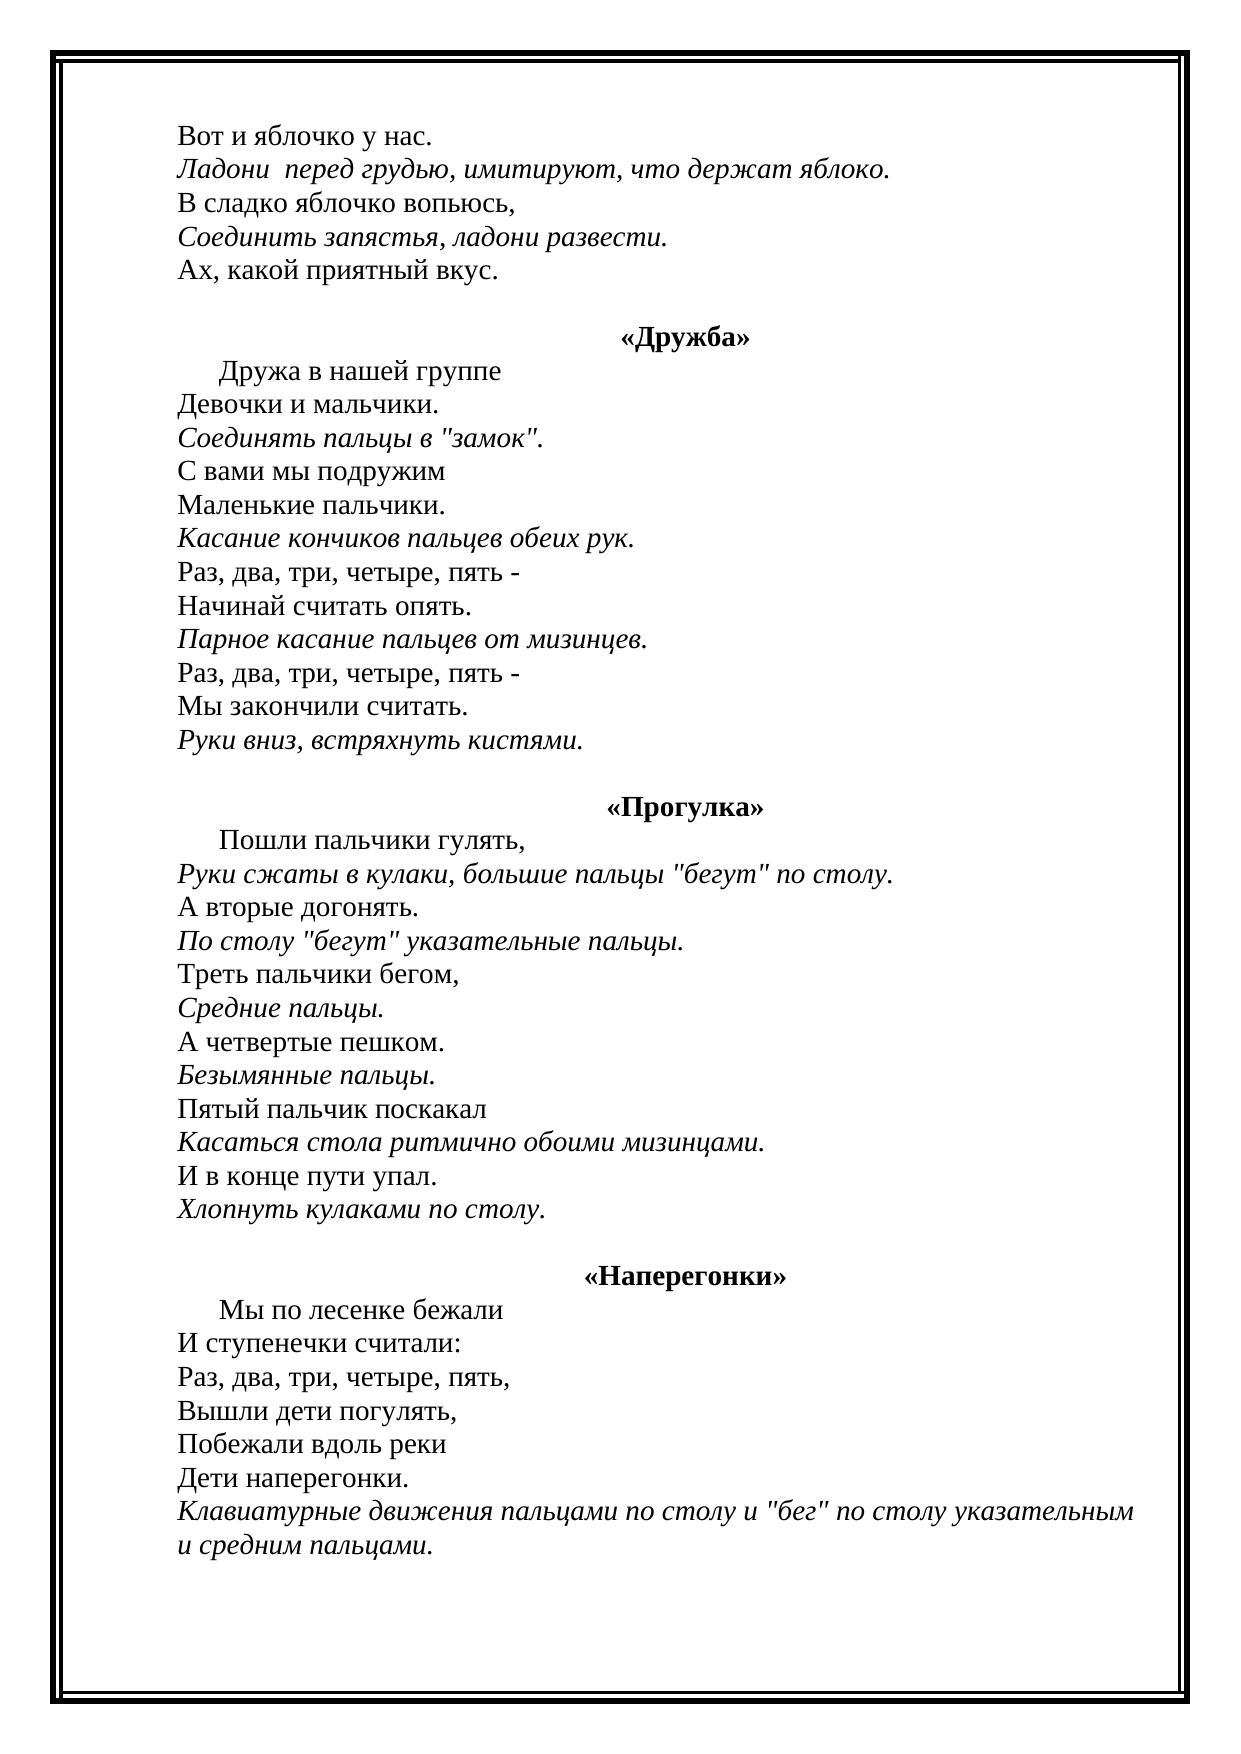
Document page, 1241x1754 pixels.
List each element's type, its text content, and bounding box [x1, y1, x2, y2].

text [177, 118, 1152, 286]
text Дружа в нашей группе Девочки и мальчики. Соединять пальцы в "замок". С вами мы подружим Маленькие пальчики. Касание кончиков пальцев обеих рук. Раз, два, три, четыре, пять - Начинай считать опять. Парное касание пальцев от мизинцев. Раз, два, три, четыре, пять - Мы закончили считать. Руки вниз, встряхнуть кистями. [177, 353, 1152, 755]
text Мы по лесенке бежали И ступенечки считали: Раз, два, три, четыре, пять, Вышли дети погулять, Побежали вдоль реки Дети наперегонки. Клавиатурные движения пальцами по столу и "бег" по столу указательным и средним пальцами. [177, 1292, 1152, 1560]
text «Наперегонки» [177, 1258, 1152, 1292]
text «Дружба» [177, 319, 1152, 353]
text «Прогулка» [177, 789, 1152, 822]
text Пошли пальчики гулять, Руки сжаты в кулаки, большие пальцы "бегут" по столу. А вторые догонять. По столу "бегут" указательные пальцы. Треть пальчики бегом, Средние пальцы. А четвертые пешком. Безымянные пальцы. Пятый пальчик поскакал Касаться стола ритмично обоими мизинцами. И в конце пути упал. Хлопнуть кулаками по столу. [177, 822, 1152, 1225]
